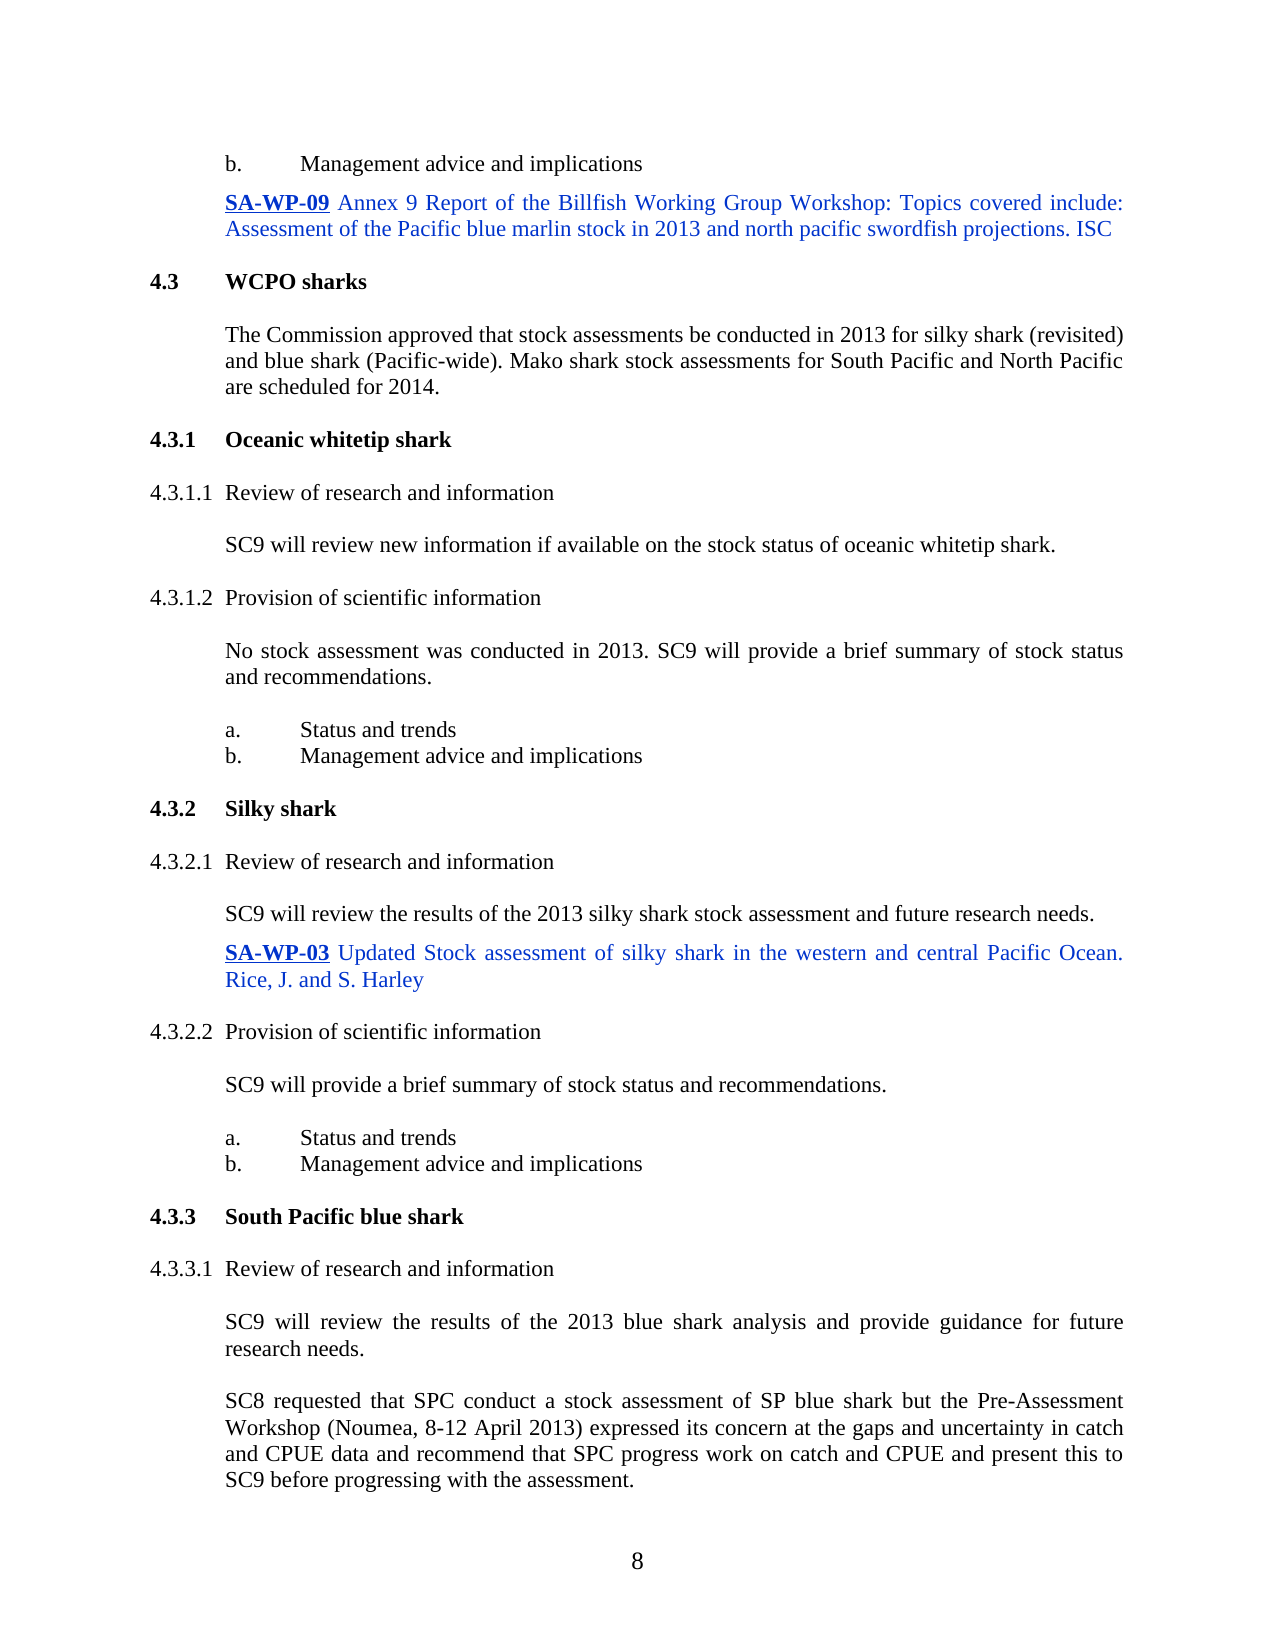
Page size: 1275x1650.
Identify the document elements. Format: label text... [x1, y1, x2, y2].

list Status and trends [225, 716, 1125, 742]
list SA-WP-03 Updated Stock assessment of silky shark in the western and central Pacific Ocean. Rice, J. and S. Harley [225, 939, 1125, 992]
text SC9 will review the results of the 2013 blue shark analysis and provide guidance for future research needs. [225, 1308, 1125, 1361]
list Management advice and implications [225, 1150, 1125, 1176]
list Review of research and information [150, 479, 1125, 505]
list Silky shark [150, 795, 1125, 821]
list Provision of scientific information [150, 1018, 1125, 1045]
list Management advice and implications [225, 742, 1125, 769]
list Provision of scientific information [150, 584, 1125, 611]
list SC9 will provide a brief summary of stock status and recommendations. [225, 1071, 1125, 1097]
list WCPO sharks [150, 268, 1125, 294]
list Review of research and information [150, 1256, 1125, 1282]
text SC9 will review the results of the 2013 silky shark stock assessment and future research needs. [225, 900, 1125, 927]
list SC9 will review new information if available on the stock status of oceanic whitetip shark. [225, 531, 1125, 558]
list Management advice and implications [225, 150, 1125, 176]
list South Pacific blue shark [150, 1203, 1125, 1229]
list No stock assessment was conducted in 2013. SC9 will provide a brief summary of stock status and recommendations. [225, 637, 1125, 689]
text SA-WP-09 Annex 9 Report of the Billfish Working Group Workshop: Topics covered include: Assessment of the Pacific blue marlin stock in 2013 and north pacific swordfish projections. ISC [225, 189, 1125, 242]
list Review of research and information [150, 848, 1125, 874]
list Oceanic whitetip shark [150, 426, 1125, 452]
text The Commission approved that stock assessments be conducted in 2013 for silky shark (revisited) and blue shark (Pacific-wide). Mako shark stock assessments for South Pacific and North Pacific are scheduled for 2014. [225, 321, 1125, 400]
list Status and trends [225, 1124, 1125, 1150]
text SC8 requested that SPC conduct a stock assessment of SP blue shark but the Pre-Assessment Workshop (Noumea, 8-12 April 2013) expressed its concern at the gaps and uncertainty in catch and CPUE data and recommend that SPC progress work on catch and CPUE and present this to SC9 before progressing with the assessment. [225, 1387, 1125, 1493]
